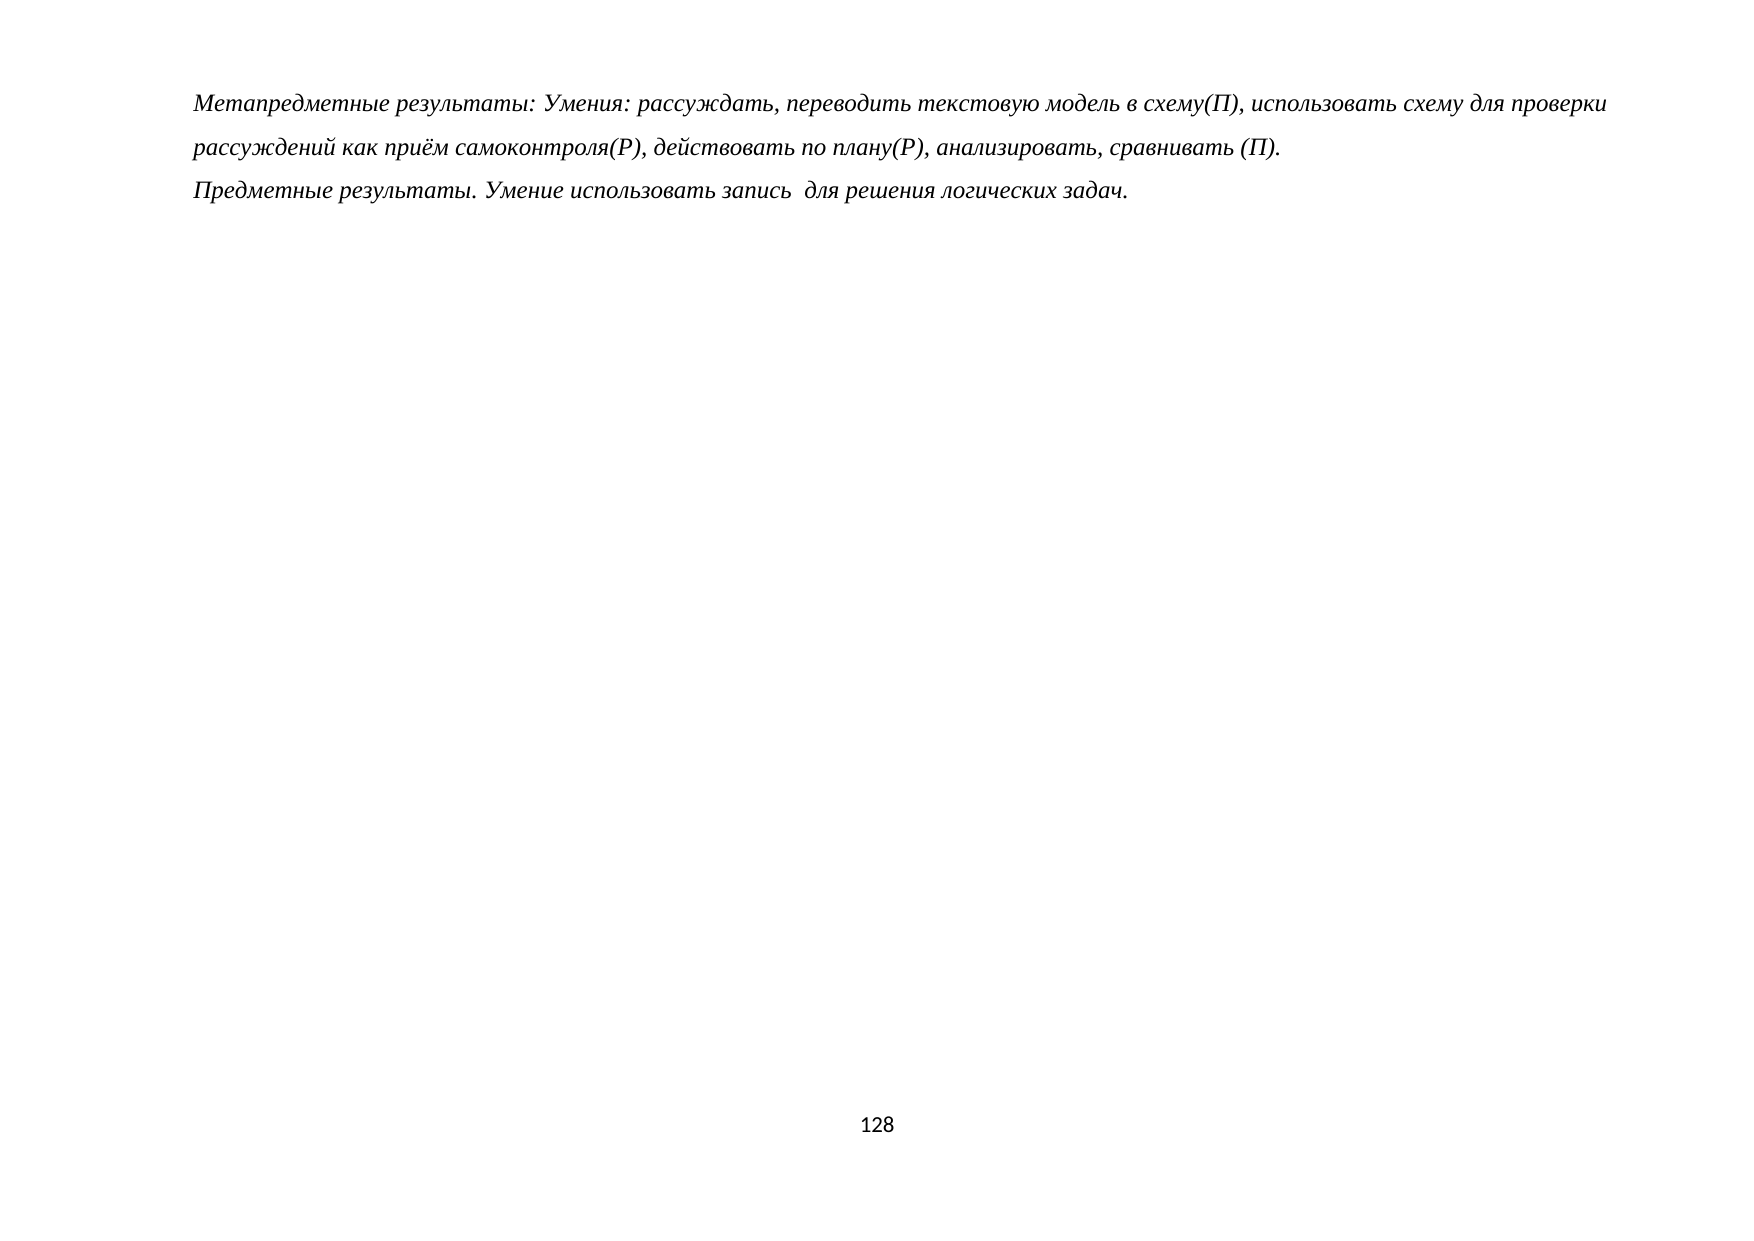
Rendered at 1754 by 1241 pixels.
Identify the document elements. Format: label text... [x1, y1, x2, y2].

list Предметные результаты. Умение использовать запись для решения логических задач. [193, 175, 1636, 203]
